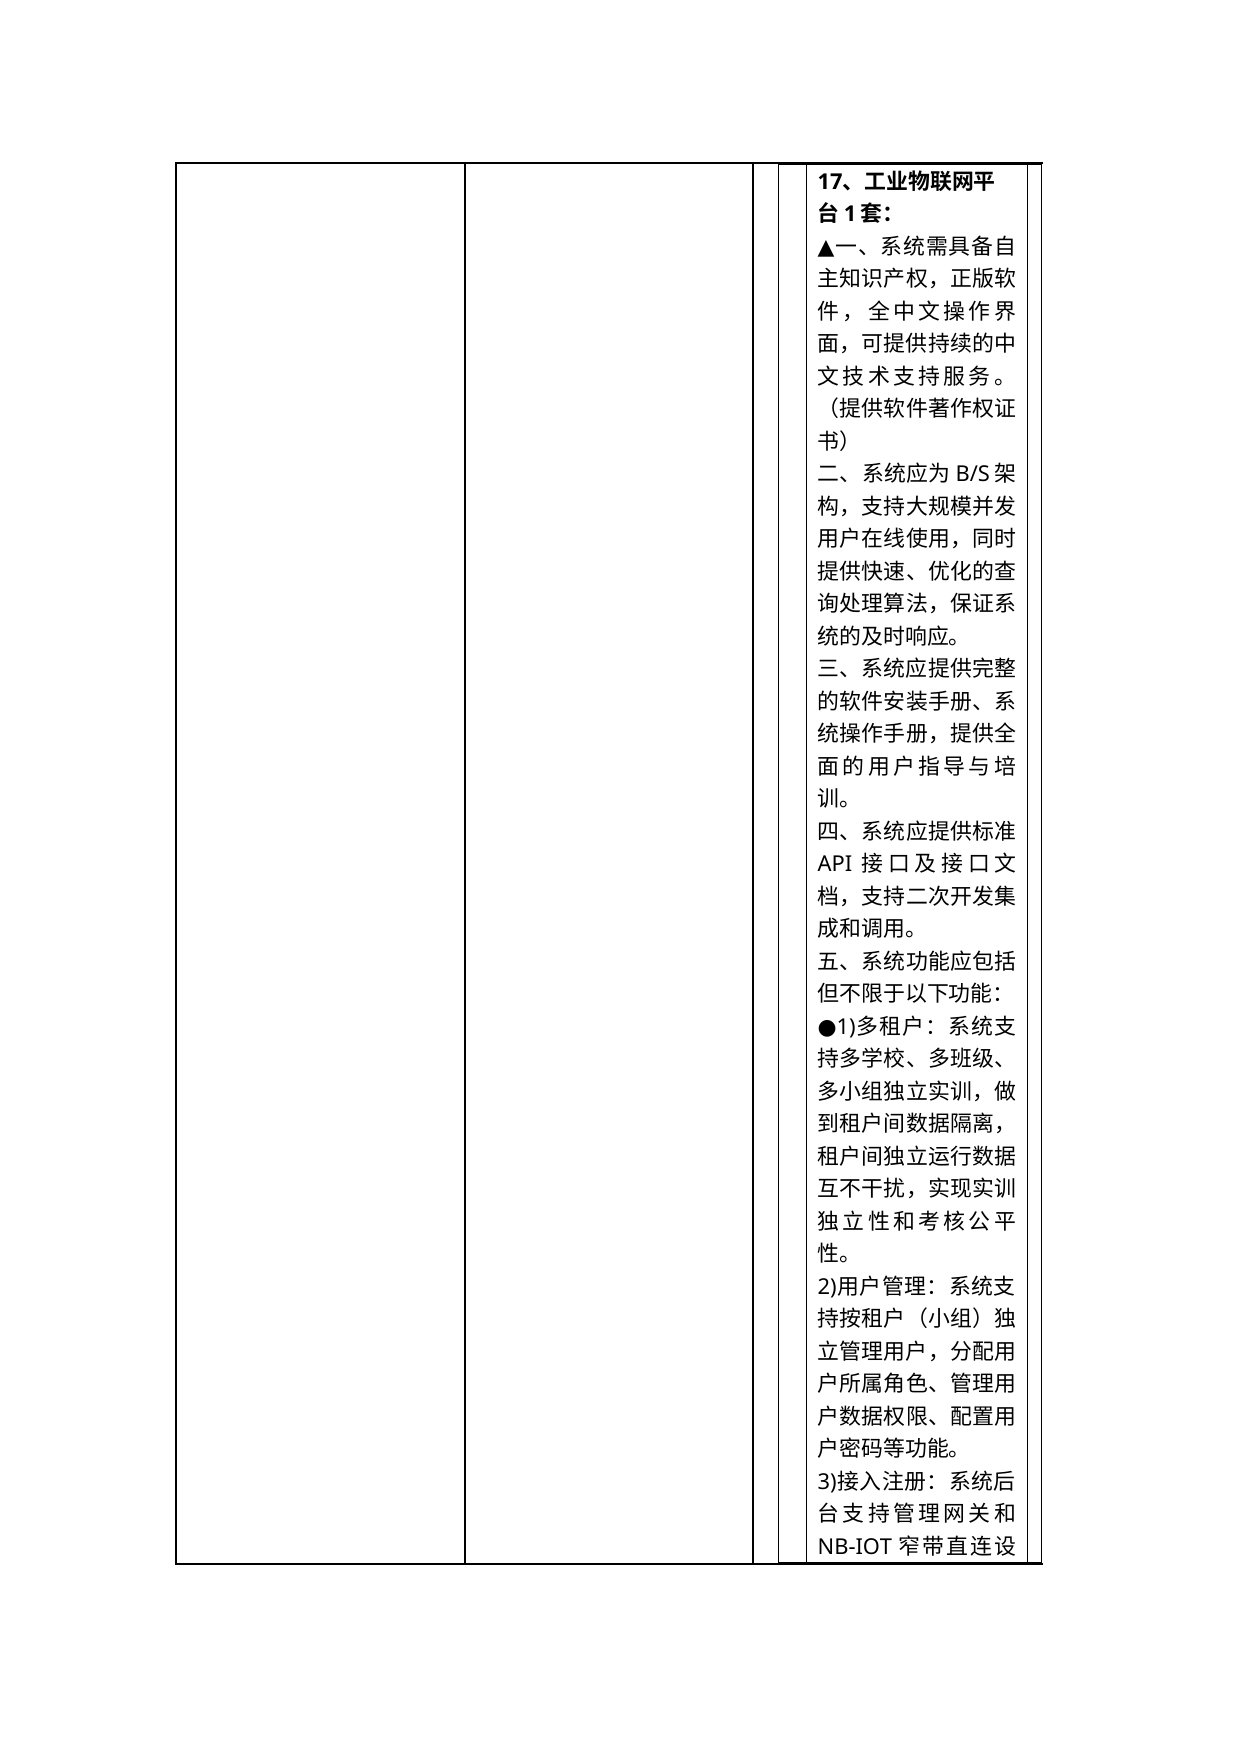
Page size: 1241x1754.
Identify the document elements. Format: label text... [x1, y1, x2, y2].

table_cell [779, 165, 806, 1562]
table_cell [1028, 165, 1041, 1562]
table_cell [807, 165, 1027, 1562]
table_cell [754, 164, 778, 1563]
table_cell 1 [177, 164, 464, 1563]
table_cell [466, 164, 752, 1563]
